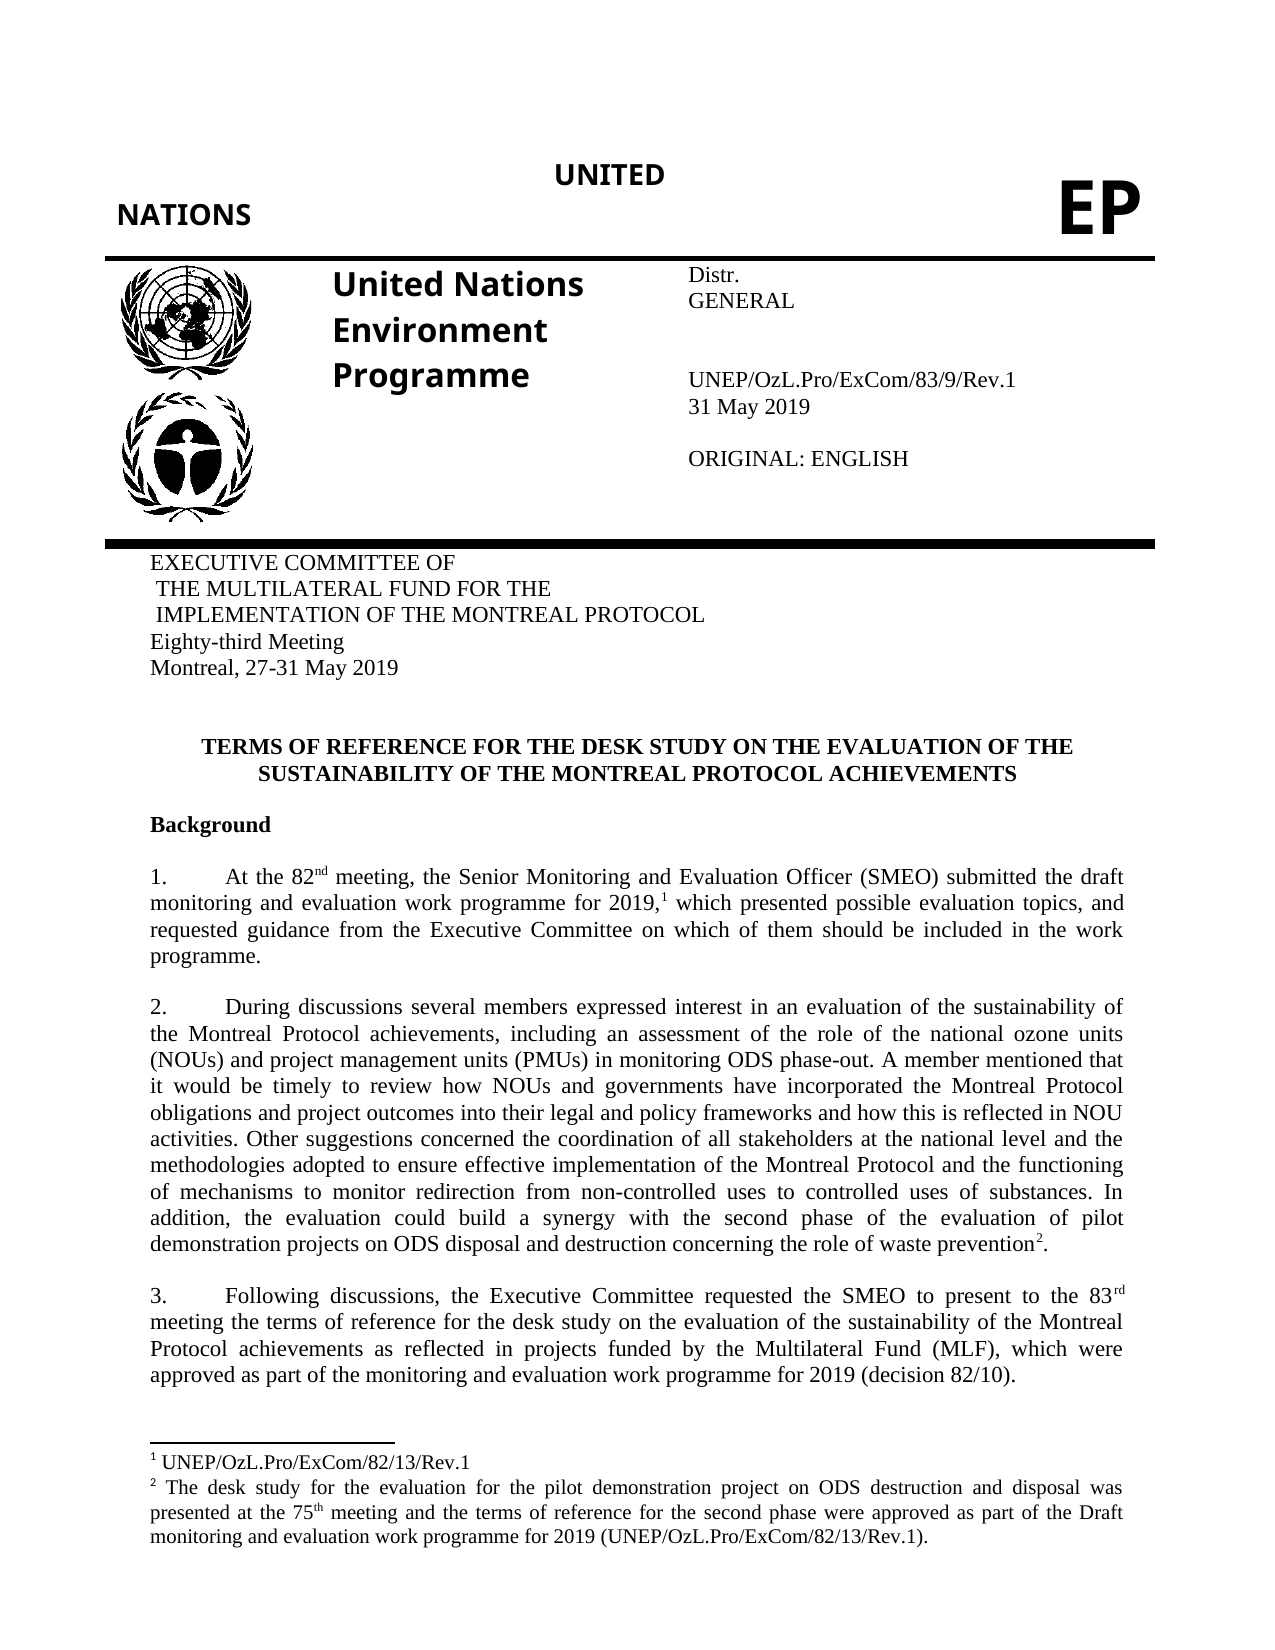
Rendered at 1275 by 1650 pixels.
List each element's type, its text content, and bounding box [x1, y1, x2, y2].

text Background [150, 811, 1125, 837]
picture [117, 387, 255, 527]
list At the 82nd meeting, the Senior Monitoring and Evaluation Officer (SMEO) submitted the draft monitoring and evaluation work programme for 2019, which presented possible evaluation topics, and requested guidance from the Executive Committee on which of them should be included in the work programme. [150, 863, 1125, 968]
list During discussions several members expressed interest in an evaluation of the sustainability of the Montreal Protocol achievements, including an assessment of the role of the national ozone units (NOUs) and project management units (PMUs) in monitoring ODS phase-out. A member mentioned that it would be timely to review how NOUs and governments have incorporated the Montreal Protocol obligations and project outcomes into their legal and policy frameworks and how this is reflected in NOU activities. Other suggestions concerned the coordination of all stakeholders at the national level and the methodologies adopted to ensure effective implementation of the Montreal Protocol and the functioning of mechanisms to monitor redirection from non-controlled uses to controlled uses of substances. In addition, the evaluation could build a synergy with the second phase of the evaluation of pilot demonstration projects on ODS disposal and destruction concerning the role of waste prevention. [150, 993, 1125, 1257]
text TERMS OF REFERENCE FOR THE DESK STUDY ON THE EVALUATION OF THE SUSTAINABILITY OF THE MONTREAL PROTOCOL ACHIEVEMENTS [150, 733, 1125, 786]
table_header EP [677, 154, 1155, 256]
text Montreal, 27-31 May 2019 [150, 654, 1125, 681]
text EXECUTIVE COMMITTEE OF THE MULTILATERAL FUND FOR THE IMPLEMENTATION OF THE MONTREAL PROTOCOL Eighty-third Meeting [150, 549, 1125, 654]
table_header UNITED NATIONS [105, 154, 677, 256]
table_cell United Nations Environment Programme [321, 261, 677, 539]
table_cell Distr. GENERAL UNEP/OzL.Pro/ExCom/83/9/Rev.1 31 May 2019 ORIGINAL: ENGLISH [677, 261, 1155, 539]
table_cell [105, 261, 321, 539]
list Following discussions, the Executive Committee requested the SMEO to present to the 83rd meeting the terms of reference for the desk study on the evaluation of the sustainability of the Montreal Protocol achievements as reflected in projects funded by the Multilateral Fund (MLF), which were approved as part of the monitoring and evaluation work programme for 2019 (decision 82/10). [150, 1282, 1125, 1387]
